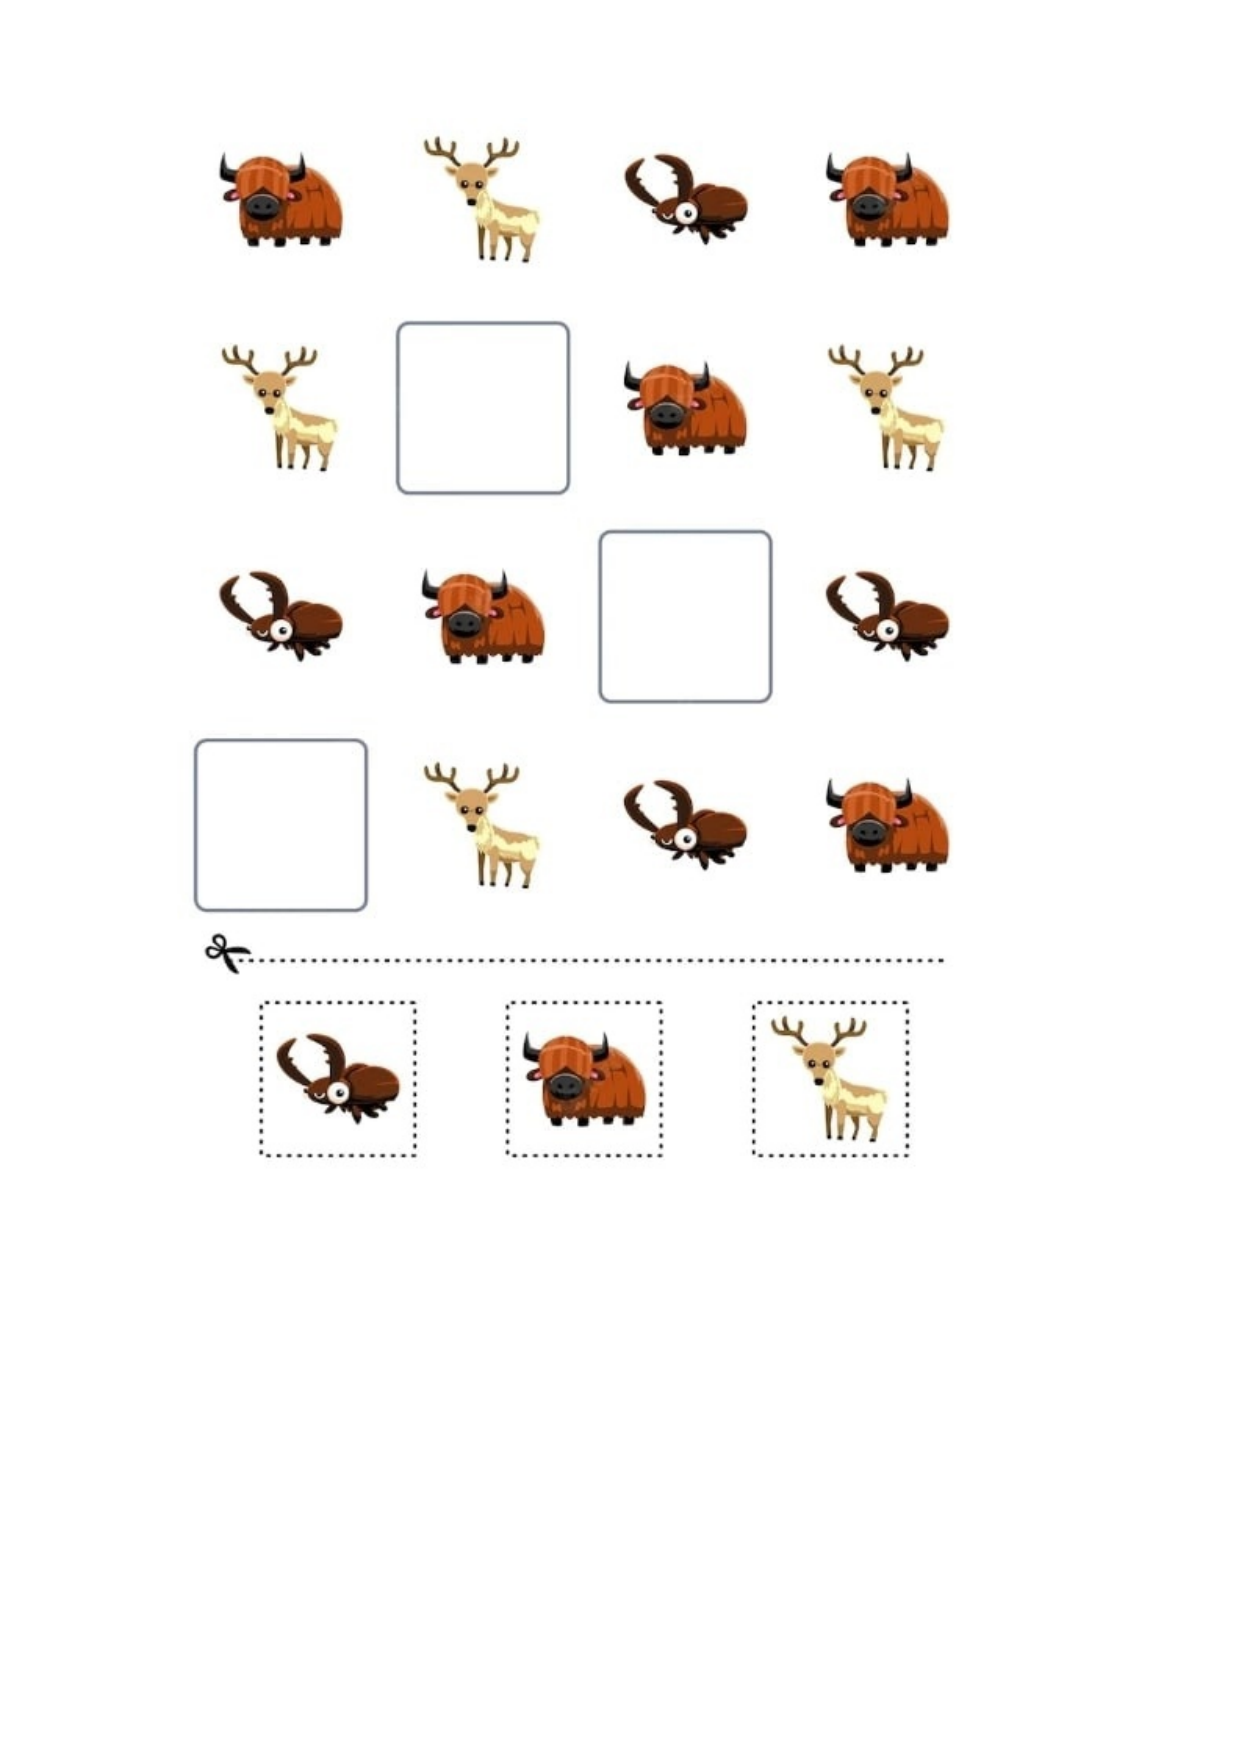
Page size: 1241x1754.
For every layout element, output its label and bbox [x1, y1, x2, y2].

picture [177, 118, 974, 1170]
